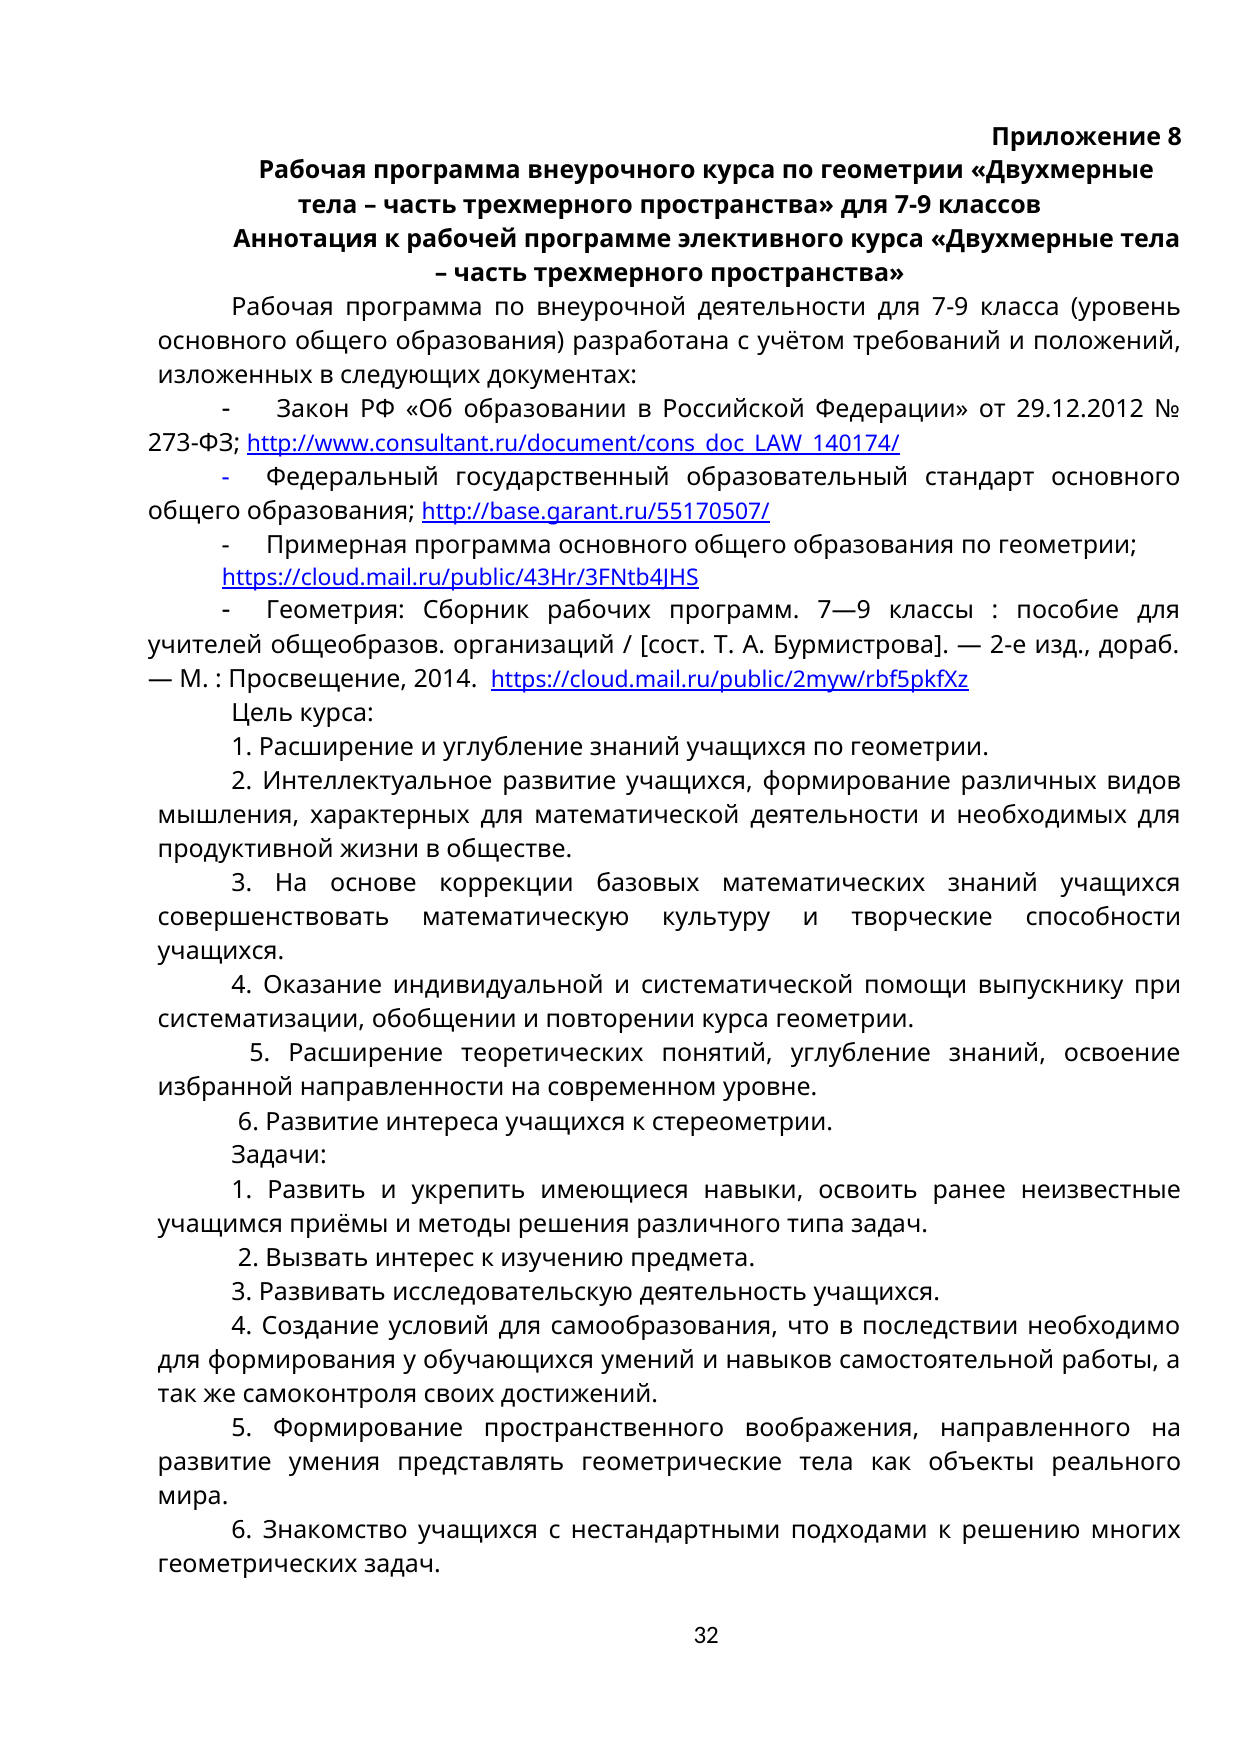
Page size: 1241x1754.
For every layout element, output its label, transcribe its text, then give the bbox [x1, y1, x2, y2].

text 2. Интеллектуальное развитие учащихся, формирование различных видов мышления, характерных для математической деятельности и необходимых для продуктивной жизни в обществе. [157, 762, 1182, 865]
text 4. Создание условий для самообразования, что в последствии необходимо для формирования у обучающихся умений и навыков самостоятельной работы, а так же самоконтроля своих достижений. [157, 1307, 1182, 1410]
text Задачи: [157, 1137, 1182, 1171]
text 4. Оказание индивидуальной и систематической помощи выпускнику при систематизации, обобщении и повторении курса геометрии. [157, 967, 1182, 1035]
list Федеральный государственный образовательный стандарт основного общего образования; http://base.garant.ru/55170507/ [148, 459, 1181, 527]
text 5. Формирование пространственного воображения, направленного на развитие умения представлять геометрические тела как объекты реального мира. [157, 1410, 1182, 1512]
text 2. Вызвать интерес к изучению предмета. [157, 1239, 1182, 1273]
text 6. Развитие интереса учащихся к стереометрии. [157, 1103, 1182, 1137]
text Рабочая программа по внеурочной деятельности для 7-9 класса (уровень основного общего образования) разработана с учётом требований и положений, изложенных в следующих документах: [157, 288, 1182, 391]
text 3. Развивать исследовательскую деятельность учащихся. [157, 1273, 1182, 1307]
text Приложение 8 [157, 118, 1182, 152]
list https://cloud.mail.ru/public/43Hr/3FNtb4JHS [148, 561, 1181, 592]
text 6. Знакомство учащихся с нестандартными подходами к решению многих геометрических задач. [157, 1512, 1182, 1580]
text 1. Расширение и углубление знаний учащихся по геометрии. [157, 728, 1182, 762]
text Цель курса: [157, 694, 1182, 728]
text 3. На основе коррекции базовых математических знаний учащихся совершенствовать математическую культуру и творческие способности учащихся. [157, 865, 1182, 967]
list Закон РФ «Об образовании в Российской Федерации» от 29.12.2012 № 273-ФЗ; http://www.consultant.ru/document/cons_doc_LAW_140174/ [148, 391, 1181, 459]
list Геометрия: Сборник рабочих программ. 7—9 классы : пособие для учителей общеобразов. организаций / [сост. Т. А. Бурмистрова]. — 2-е изд., дораб. — М. : Просвещение, 2014. https://cloud.mail.ru/public/2myw/rbf5pkfXz [148, 592, 1181, 694]
text 1. Развить и укрепить имеющиеся навыки, освоить ранее неизвестные учащимся приёмы и методы решения различного типа задач. [157, 1171, 1182, 1239]
text Аннотация к рабочей программе элективного курса «Двухмерные тела – часть трехмерного пространства» [157, 220, 1182, 288]
list Примерная программа основного общего образования по геометрии; [148, 527, 1181, 561]
text Рабочая программа внеурочного курса по геометрии «Двухмерные тела – часть трехмерного пространства» для 7-9 классов [157, 152, 1182, 220]
text 5. Расширение теоретических понятий, углубление знаний, освоение избранной направленности на современном уровне. [157, 1035, 1182, 1103]
